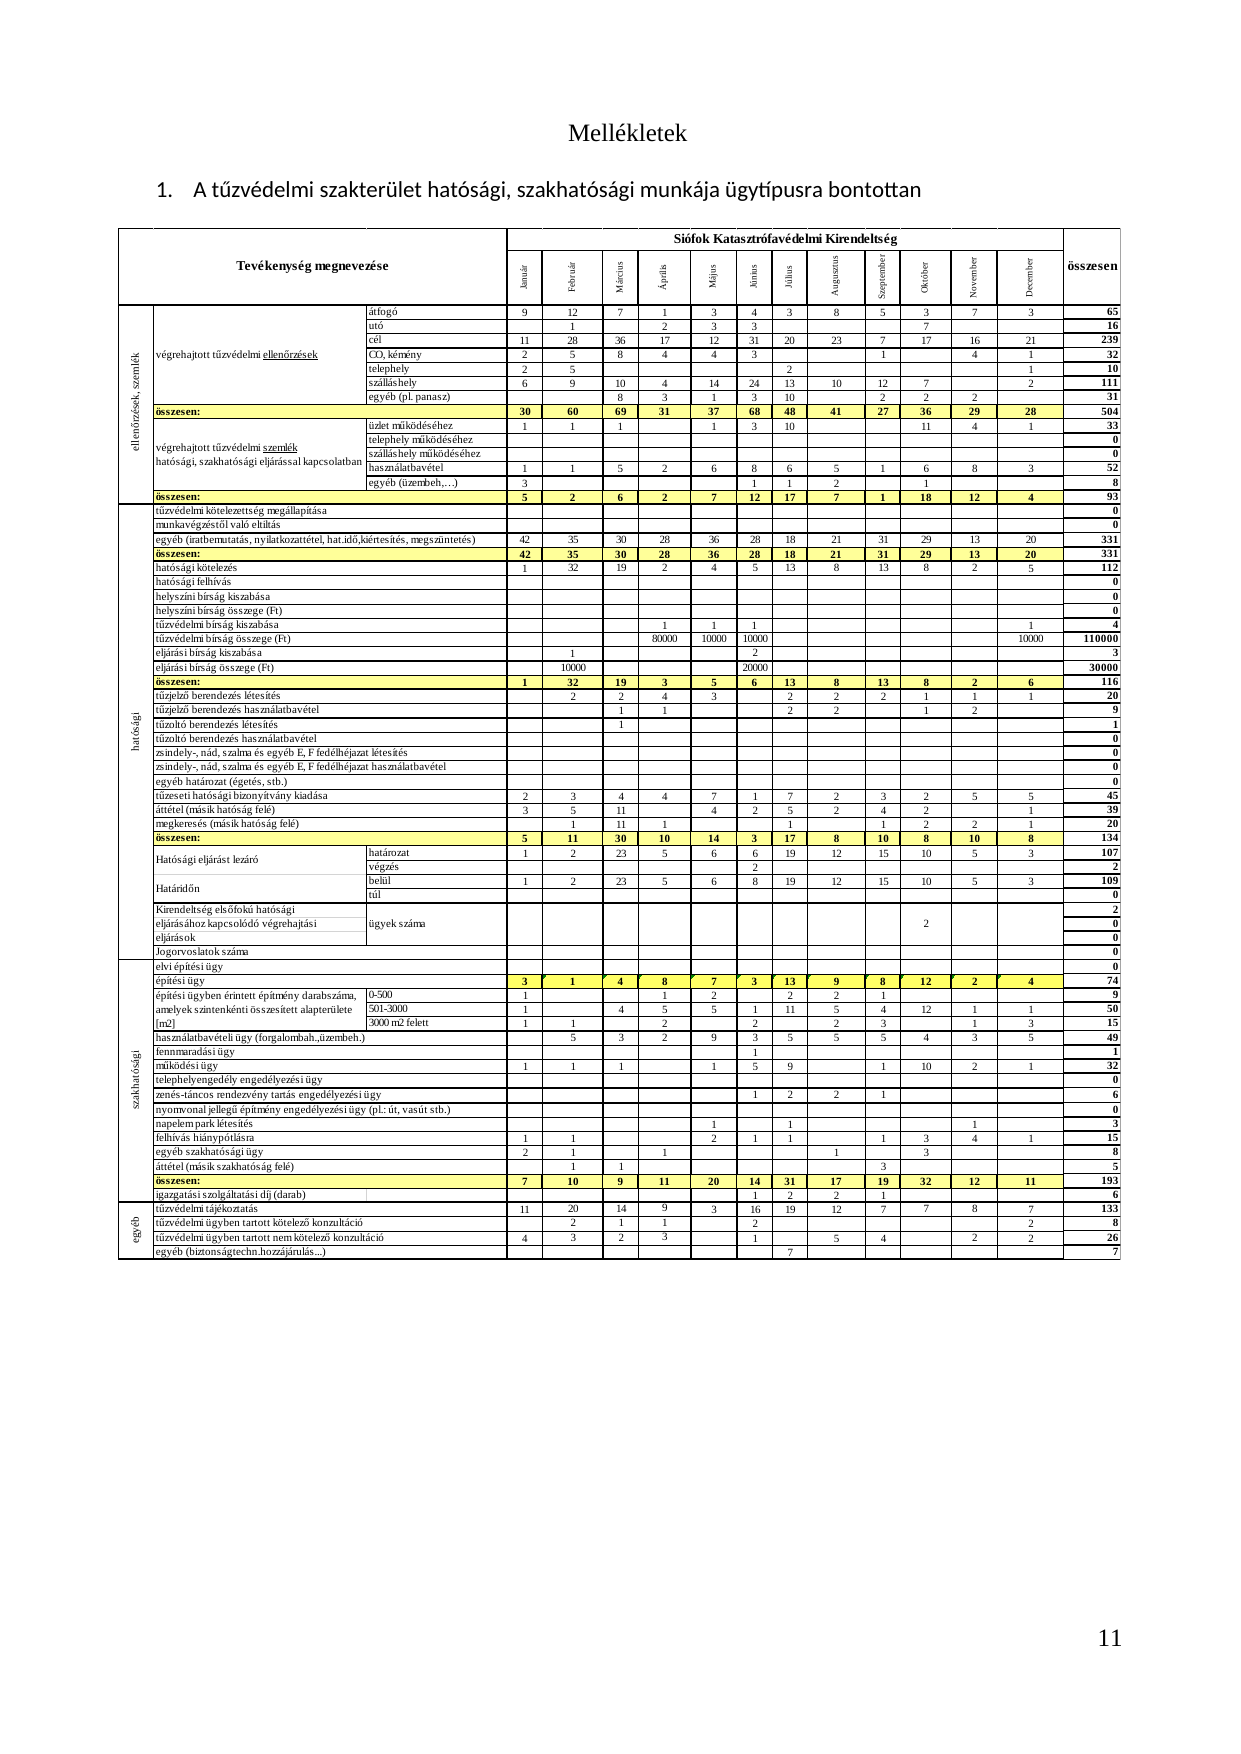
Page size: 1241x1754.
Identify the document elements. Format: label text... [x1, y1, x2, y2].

list A tűzvédelmi szakterület hatósági, szakhatósági munkája ügytípusra bontottan [156, 176, 1122, 204]
text Mellékletek [59, 118, 1196, 147]
